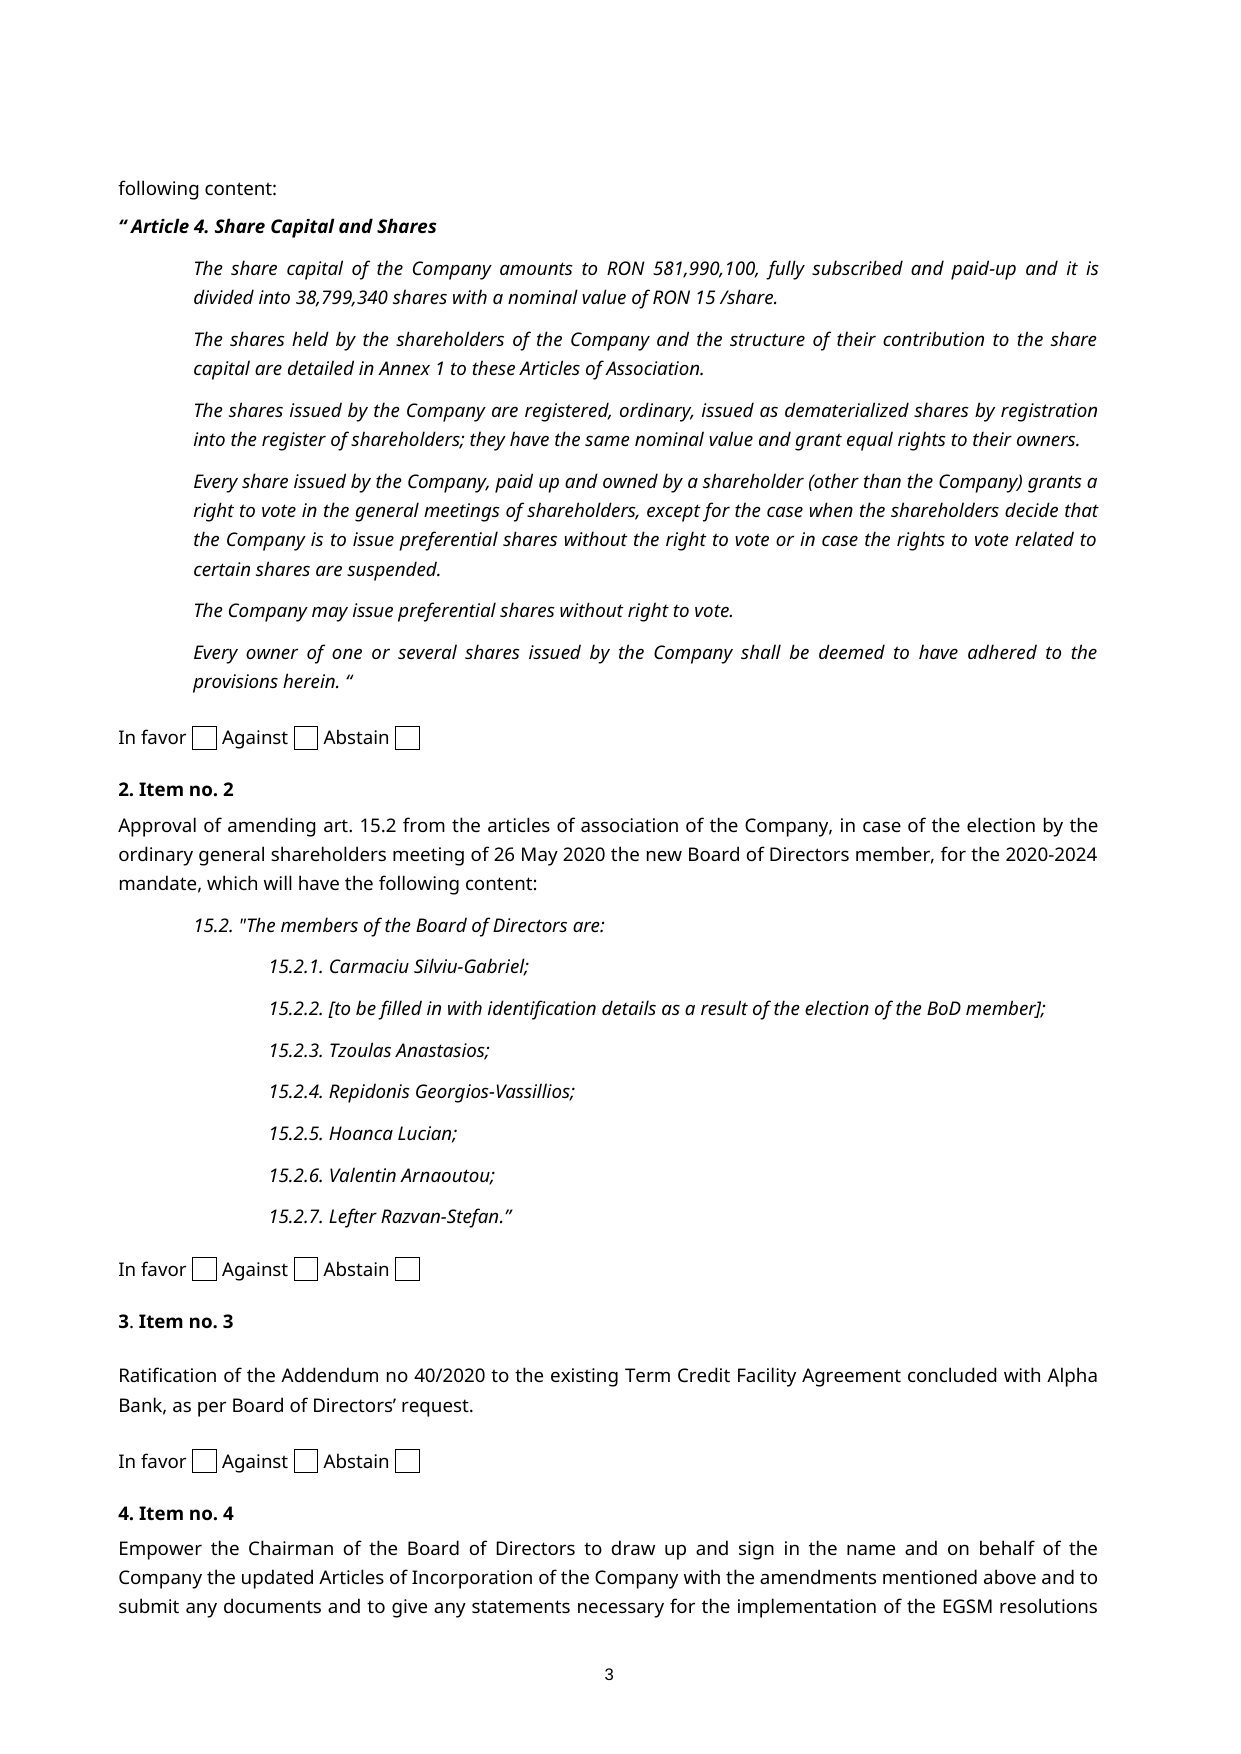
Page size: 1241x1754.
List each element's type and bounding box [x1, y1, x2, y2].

table_cell [107, 165, 1111, 1619]
